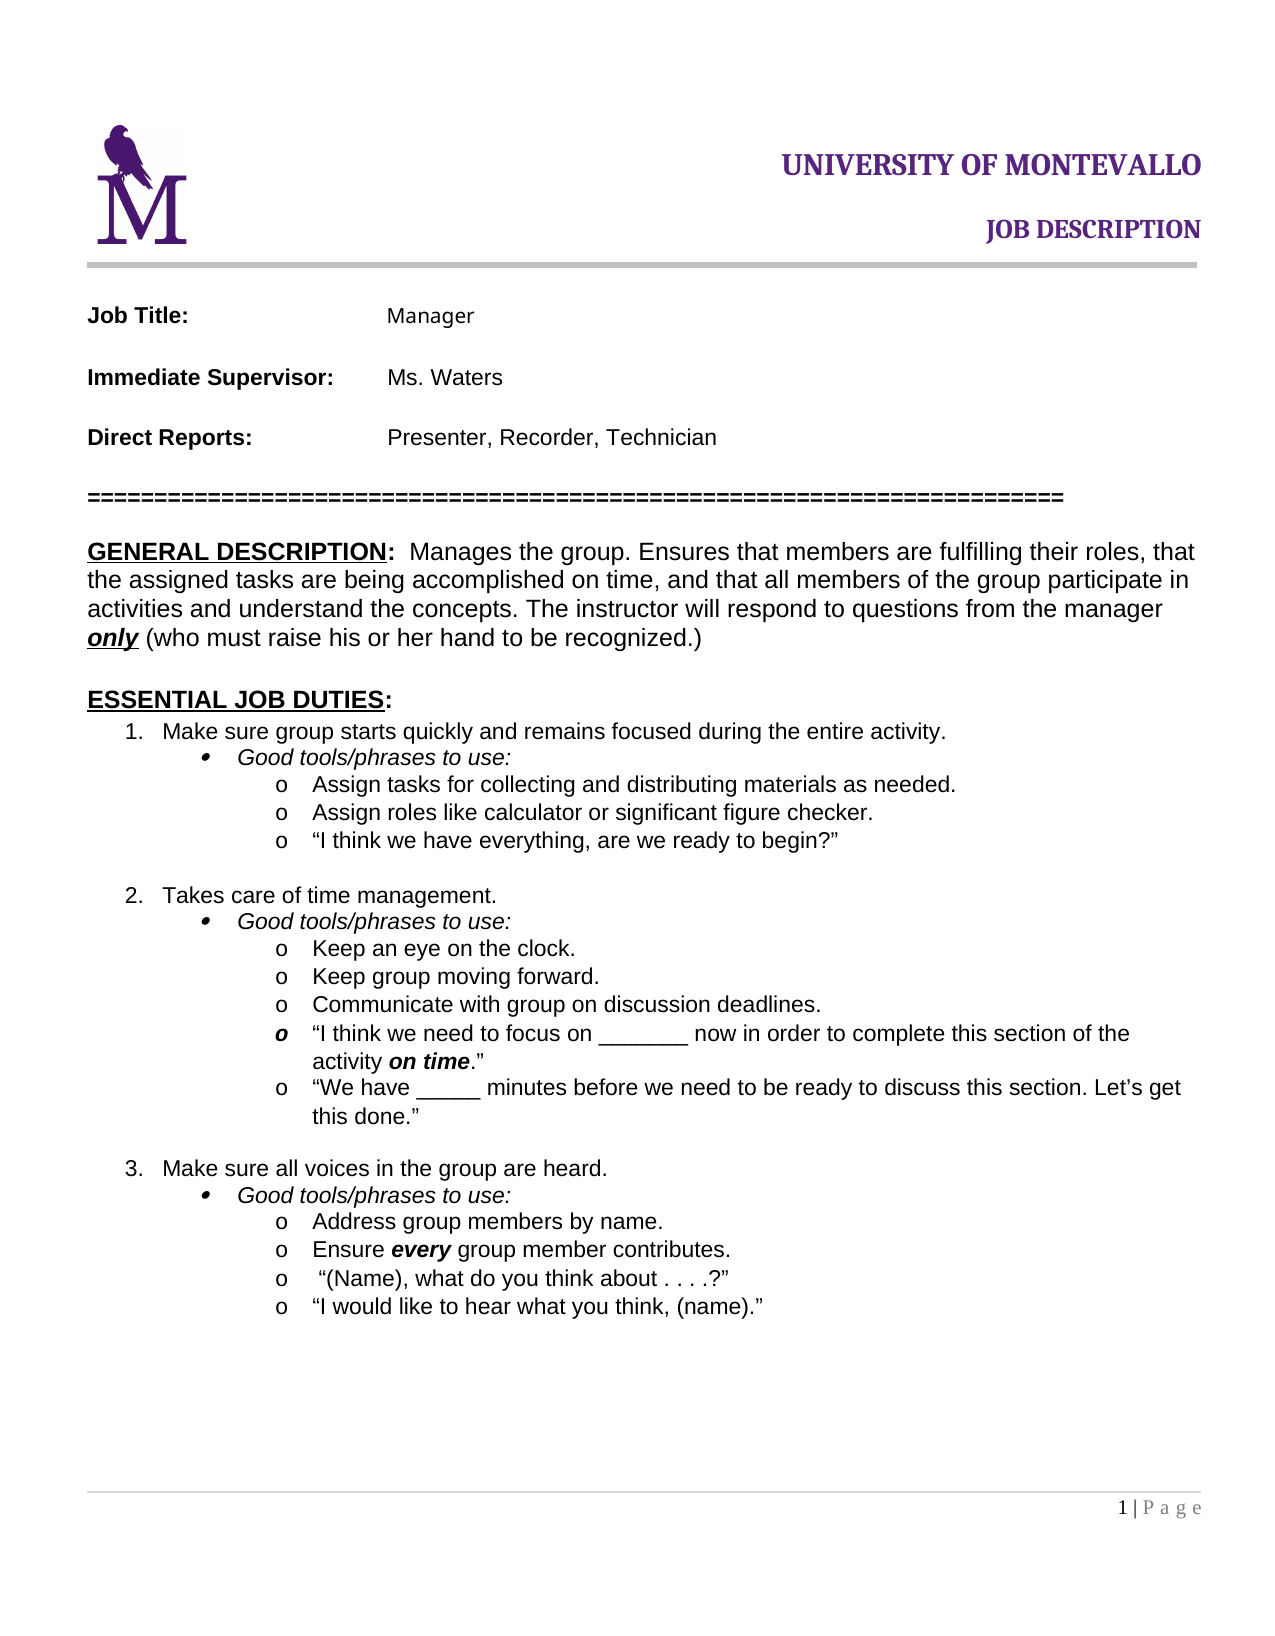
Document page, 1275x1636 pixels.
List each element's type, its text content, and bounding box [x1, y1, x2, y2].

picture [97, 125, 187, 244]
list Takes care of time management. [124, 882, 1201, 908]
text UNIVERSITY OF MONTEVALLO JOB DESCRIPTION [87, 147, 1201, 245]
text Direct Reports: Presenter, Recorder, Technician [87, 424, 1201, 450]
list Address group members by name. [274, 1208, 1201, 1236]
text ========================================================================= [87, 484, 1201, 510]
list “We have _____ minutes before we need to be ready to discuss this section. Let’s get this done.” [274, 1074, 1201, 1129]
list “I think we need to focus on _______ now in order to complete this section of the activity on time.” [274, 1019, 1201, 1074]
list Good tools/phrases to use: [199, 1182, 1201, 1208]
list Assign tasks for collecting and distributing materials as needed. [274, 771, 1201, 799]
text GENERAL DESCRIPTION: Manages the group. Ensures that members are fulfilling their roles, that the assigned tasks are being accomplished on time, and that all members of the group participate in activities and understand the concepts. The instructor will respond to questions from the manager only (who must raise his or her hand to be recognized.) [87, 537, 1201, 652]
list Assign roles like calculator or significant figure checker. [274, 799, 1201, 827]
list Ensure every group member contributes. [274, 1236, 1201, 1265]
list Keep an eye on the clock. [274, 934, 1201, 963]
text Immediate Supervisor: Ms. Waters [87, 364, 1201, 390]
text Job Title: Manager [87, 302, 1201, 330]
text ESSENTIAL JOB DUTIES: [87, 685, 1201, 714]
list Good tools/phrases to use: [199, 744, 1201, 771]
list “I would like to hear what you think, (name).” [274, 1293, 1201, 1321]
list Communicate with group on discussion deadlines. [274, 991, 1201, 1019]
list Make sure all voices in the group are heard. [124, 1155, 1201, 1182]
list Keep group moving forward. [274, 963, 1201, 991]
list “(Name), what do you think about . . . .?” [274, 1265, 1201, 1293]
list “I think we have everything, are we ready to begin?” [274, 827, 1201, 856]
list Make sure group starts quickly and remains focused during the entire activity. [124, 718, 1201, 744]
list Good tools/phrases to use: [199, 908, 1201, 934]
